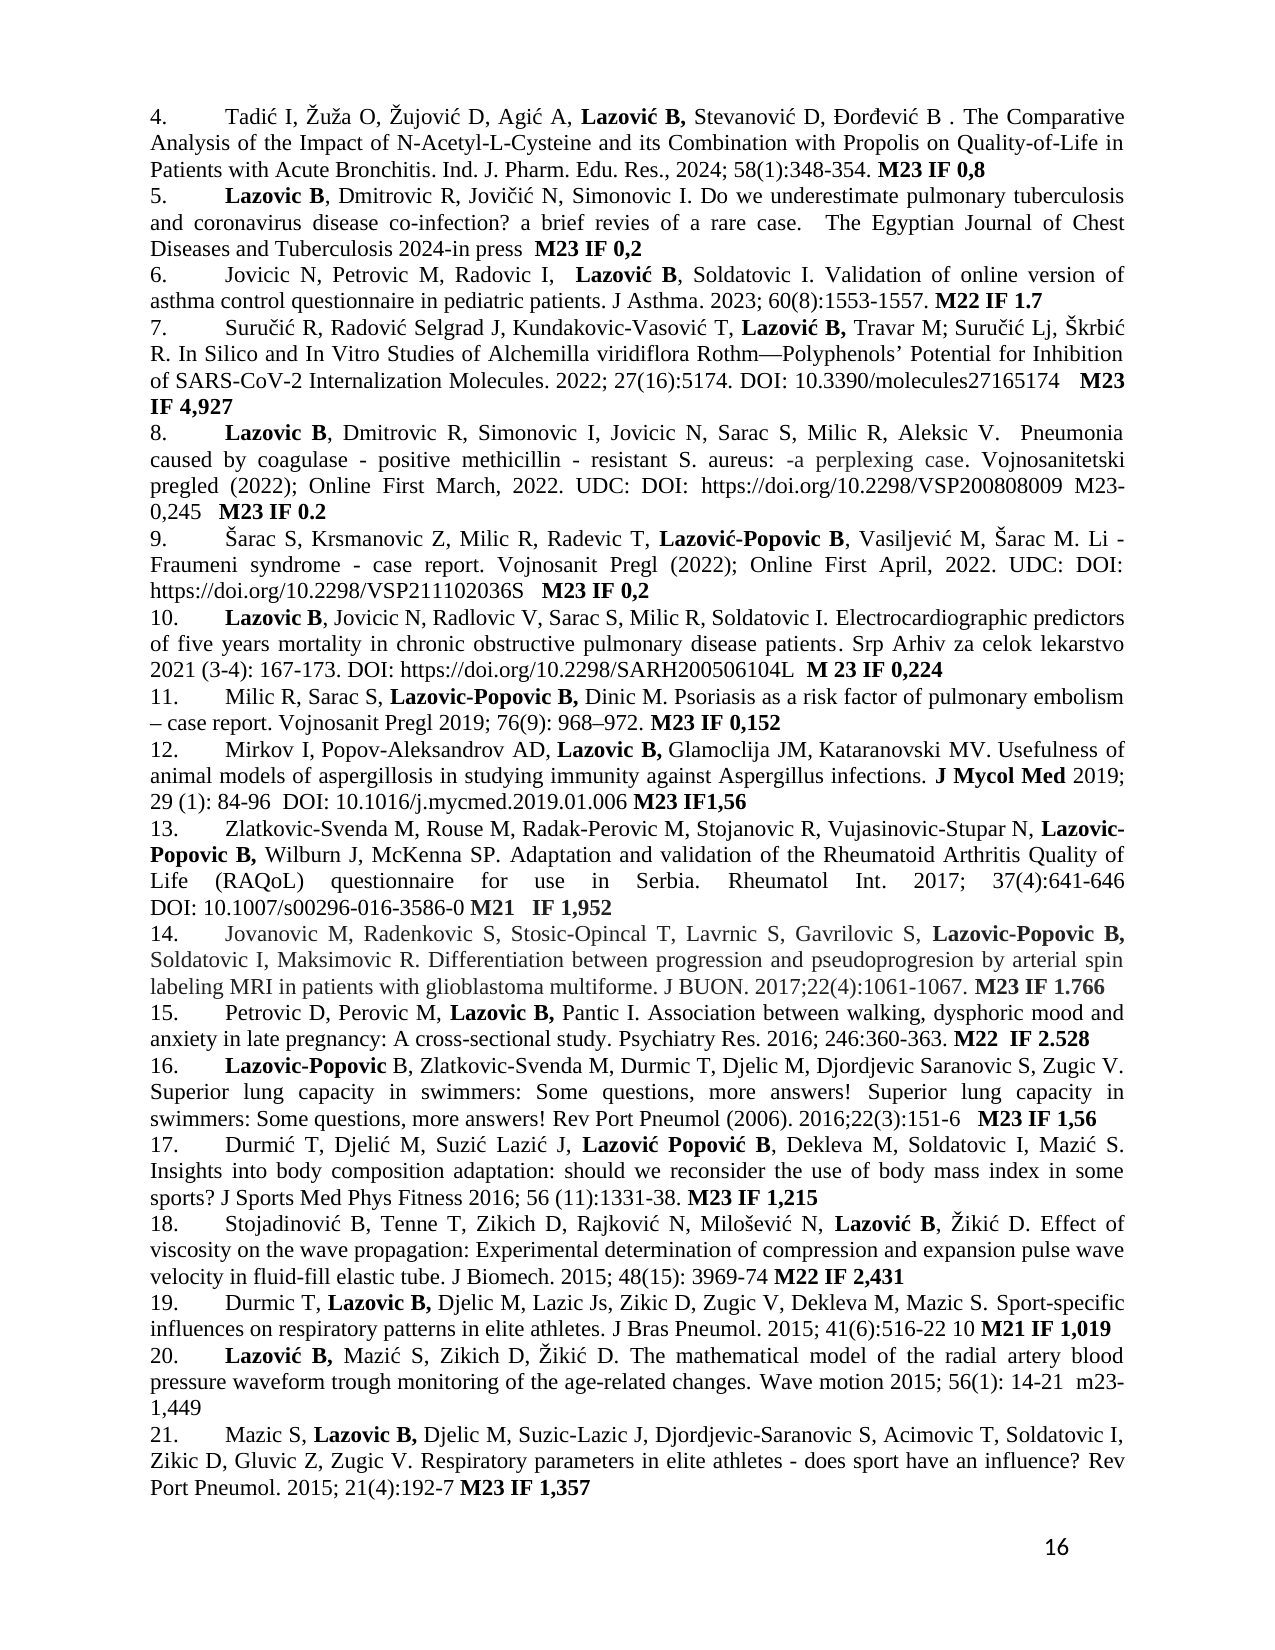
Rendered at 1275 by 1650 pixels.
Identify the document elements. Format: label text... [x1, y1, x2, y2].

list Mazic S, Lazovic B, Djelic M, Suzic-Lazic J, Djordjevic-Saranovic S, Acimovic T, Soldatovic I, Zikic D, Gluvic Z, Zugic V. Respiratory parameters in elite athletes - does sport have an influence? Rev Port Pneumol. 2015; 21(4):192-7 M23 IF 1,357 [150, 1421, 1125, 1500]
list Lazovic-Popovic B, Zlatkovic-Svenda M, Durmic T, Djelic M, Djordjevic Saranovic S, Zugic V. Superior lung capacity in swimmers: Some questions, more answers! Superior lung capacity in swimmers: Some questions, more answers! Rev Port Pneumol (2006). 2016;22(3):151-6 M23 IF 1,56 [150, 1052, 1125, 1131]
list Šarac S, Krsmanovic Z, Milic R, Radevic T, Lazović-Popovic B, Vasiljević M, Šarac M. Li - Fraumeni syndrome - case report. Vojnosanit Pregl (2022); Online First April, 2022. UDC: DOI: https://doi.org/10.2298/VSP211102036S M23 IF 0,2 [150, 525, 1125, 604]
list Petrovic D, Perovic M, Lazovic B, Pantic I. Association between walking, dysphoric mood and anxiety in late pregnancy: A cross-sectional study. Psychiatry Res. 2016; 246:360-363. M22 IF 2.528 [150, 999, 1125, 1052]
list Durmić T, Djelić M, Suzić Lazić J, Lazović Popović B, Dekleva M, Soldatovic I, Mazić S. Insights into body composition adaptation: should we reconsider the use of body mass index in some sports? J Sports Med Phys Fitness 2016; 56 (11):1331-38. M23 IF 1,215 [150, 1131, 1125, 1210]
list Stojadinović B, Tenne T, Zikich D, Rajković N, Milošević N, Lazović B, Žikić D. Effect of viscosity on the wave propagation: Experimental determination of compression and expansion pulse wave velocity in fluid-fill elastic tube. J Biomech. 2015; 48(15): 3969-74 M22 IF 2,431 [150, 1210, 1125, 1289]
list Milic R, Sarac S, Lazovic-Popovic B, Dinic M. Psoriasis as a risk factor of pulmonary embolism – case report. Vojnosanit Pregl 2019; 76(9): 968–972. M23 IF 0,152 [150, 683, 1125, 736]
list Tadić I, Žuža O, Žujović D, Agić A, Lazović B, Stevanović D, Đorđević B . The Comparative Analysis of the Impact of N-Acetyl-L-Cysteine and its Combination with Propolis on Quality-of-Life in Patients with Acute Bronchitis. Ind. J. Pharm. Edu. Res., 2024; 58(1):348-354. M23 IF 0,8 [150, 103, 1125, 182]
list Zlatkovic-Svenda M, Rouse M, Radak-Perovic M, Stojanovic R, Vujasinovic-Stupar N, Lazovic-Popovic B, Wilburn J, McKenna SP. Adaptation and validation of the Rheumatoid Arthritis Quality of Life (RAQoL) questionnaire for use in Serbia. Rheumatol Int. 2017; 37(4):641-646 DOI: 10.1007/s00296-016-3586-0 M21 IF 1,952 [150, 815, 1125, 920]
list Lazovic B, Jovicic N, Radlovic V, Sarac S, Milic R, Soldatovic I. Electrocardiographic predictors of five years mortality in chronic obstructive pulmonary disease patients. Srp Arhiv za celok lekarstvo 2021 (3-4): 167-173. DOI: https://doi.org/10.2298/SARH200506104L M 23 IF 0,224 [150, 604, 1125, 683]
list Lazović B, Mazić S, Zikich D, Žikić D. The mathematical model of the radial artery blood pressure waveform trough monitoring of the age-related changes. Wave motion 2015; 56(1): 14-21 m23-1,449 [150, 1368, 1125, 1421]
list Lazovic B, Dmitrovic R, Simonovic I, Jovicic N, Sarac S, Milic R, Aleksic V. Pneumonia caused by coagulase - positive methicillin - resistant S. aureus: -a perplexing case. Vojnosanitetski pregled (2022); Online First March, 2022. UDC: DOI: https://doi.org/10.2298/VSP200808009 M23-0,245 M23 IF 0.2 [150, 419, 1125, 525]
list Suručić R, Radović Selgrad J, Kundakovic-Vasović T, Lazović B, Travar M; Suručić Lj, Škrbić R. In Silico and In Vitro Studies of Alchemilla viridiflora Rothm—Polyphenols’ Potential for Inhibition of SARS-CoV-2 Internalization Molecules. 2022; 27(16):5174. DOI: 10.3390/molecules27165174 M23 IF 4,927 [150, 314, 1125, 419]
list Lazović B, Mazić S, Zikich D, Žikić D. The mathematical model of the radial artery blood pressure waveform trough monitoring of the age-related changes. Wave motion 2015; 56(1): 14-21 m23-1,449 [150, 1342, 630, 1368]
list Mirkov I, Popov-Aleksandrov AD, Lazovic B, Glamoclija JM, Kataranovski MV. Usefulness of animal models of aspergillosis in studying immunity against Aspergillus infections. J Mycol Med 2019; 29 (1): 84-96 DOI: 10.1016/j.mycmed.2019.01.006 M23 IF1,56 [150, 736, 1125, 815]
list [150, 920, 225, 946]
list Lazovic B, Dmitrovic R, Jovičić N, Simonovic I. Do we underestimate pulmonary tuberculosis and coronavirus disease co-infection? a brief revies of a rare case. The Egyptian Journal of Chest Diseases and Tuberculosis 2024-in press M23 IF 0,2 [150, 182, 1125, 261]
list Durmic T, Lazovic B, Djelic M, Lazic Js, Zikic D, Zugic V, Dekleva M, Mazic S. Sport-specific influences on respiratory patterns in elite athletes. J Bras Pneumol. 2015; 41(6):516-22 10 M21 IF 1,019 [150, 1289, 1125, 1342]
list Jovicic N, Petrovic M, Radovic I, Lazović B, Soldatovic I. Validation of online version of asthma control questionnaire in pediatric patients. J Asthma. 2023; 60(8):1553-1557. M22 IF 1.7 [150, 261, 1125, 314]
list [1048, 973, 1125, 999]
